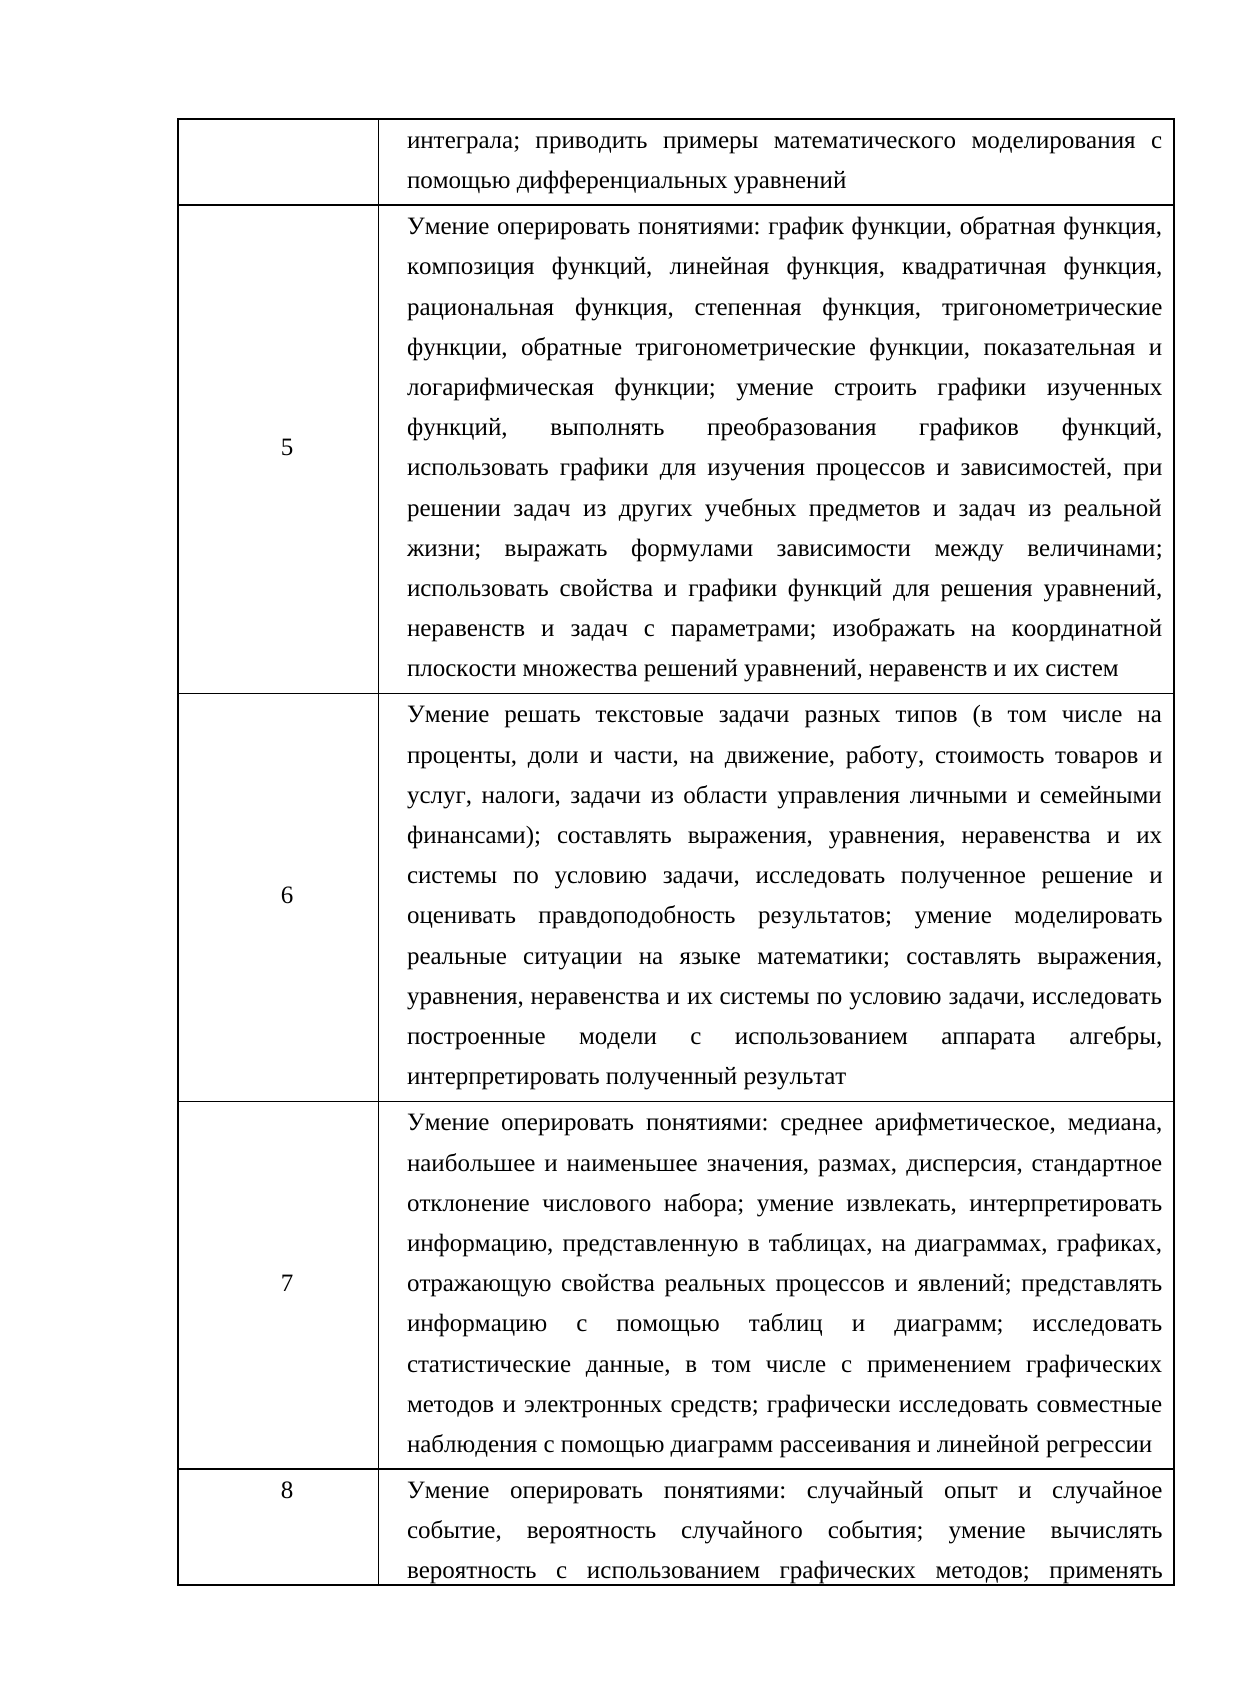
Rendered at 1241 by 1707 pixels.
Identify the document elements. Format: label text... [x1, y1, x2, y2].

table_cell Умение оперировать понятиями: график функции, обратная функция, композиция функций, линейная функция, квадратичная функция, рациональная функция, степенная функция, тригонометрические функции, обратные тригонометрические функции, показательная и логарифмическая функции; умение строить графики изученных функций, выполнять преобразования графиков функций, использовать графики для изучения процессов и зависимостей, при решении задач из других учебных предметов и задач из реальной жизни; выражать формулами зависимости между величинами; использовать свойства и графики функций для решения уравнений, неравенств и задач с параметрами; изображать на координатной плоскости множества решений уравнений, неравенств и их систем [379, 206, 1173, 693]
table_cell 8 [179, 1470, 378, 1584]
table_cell 4 [179, 120, 378, 204]
table_cell 5 [179, 206, 378, 693]
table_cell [379, 120, 1173, 204]
table_cell 7 [179, 1102, 378, 1468]
table_cell 6 [179, 694, 378, 1101]
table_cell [379, 1470, 1173, 1584]
table_cell Умение оперировать понятиями: среднее арифметическое, медиана, наибольшее и наименьшее значения, размах, дисперсия, стандартное отклонение числового набора; умение извлекать, интерпретировать информацию, представленную в таблицах, на диаграммах, графиках, отражающую свойства реальных процессов и явлений; представлять информацию с помощью таблиц и диаграмм; исследовать статистические данные, в том числе с применением графических методов и электронных средств; графически исследовать совместные наблюдения с помощью диаграмм рассеивания и линейной регрессии [379, 1102, 1173, 1468]
table_cell Умение решать текстовые задачи разных типов (в том числе на проценты, доли и части, на движение, работу, стоимость товаров и услуг, налоги, задачи из области управления личными и семейными финансами); составлять выражения, уравнения, неравенства и их системы по условию задачи, исследовать полученное решение и оценивать правдоподобность результатов; умение моделировать реальные ситуации на языке математики; составлять выражения, уравнения, неравенства и их системы по условию задачи, исследовать построенные модели с использованием аппарата алгебры, интерпретировать полученный результат [379, 694, 1173, 1101]
